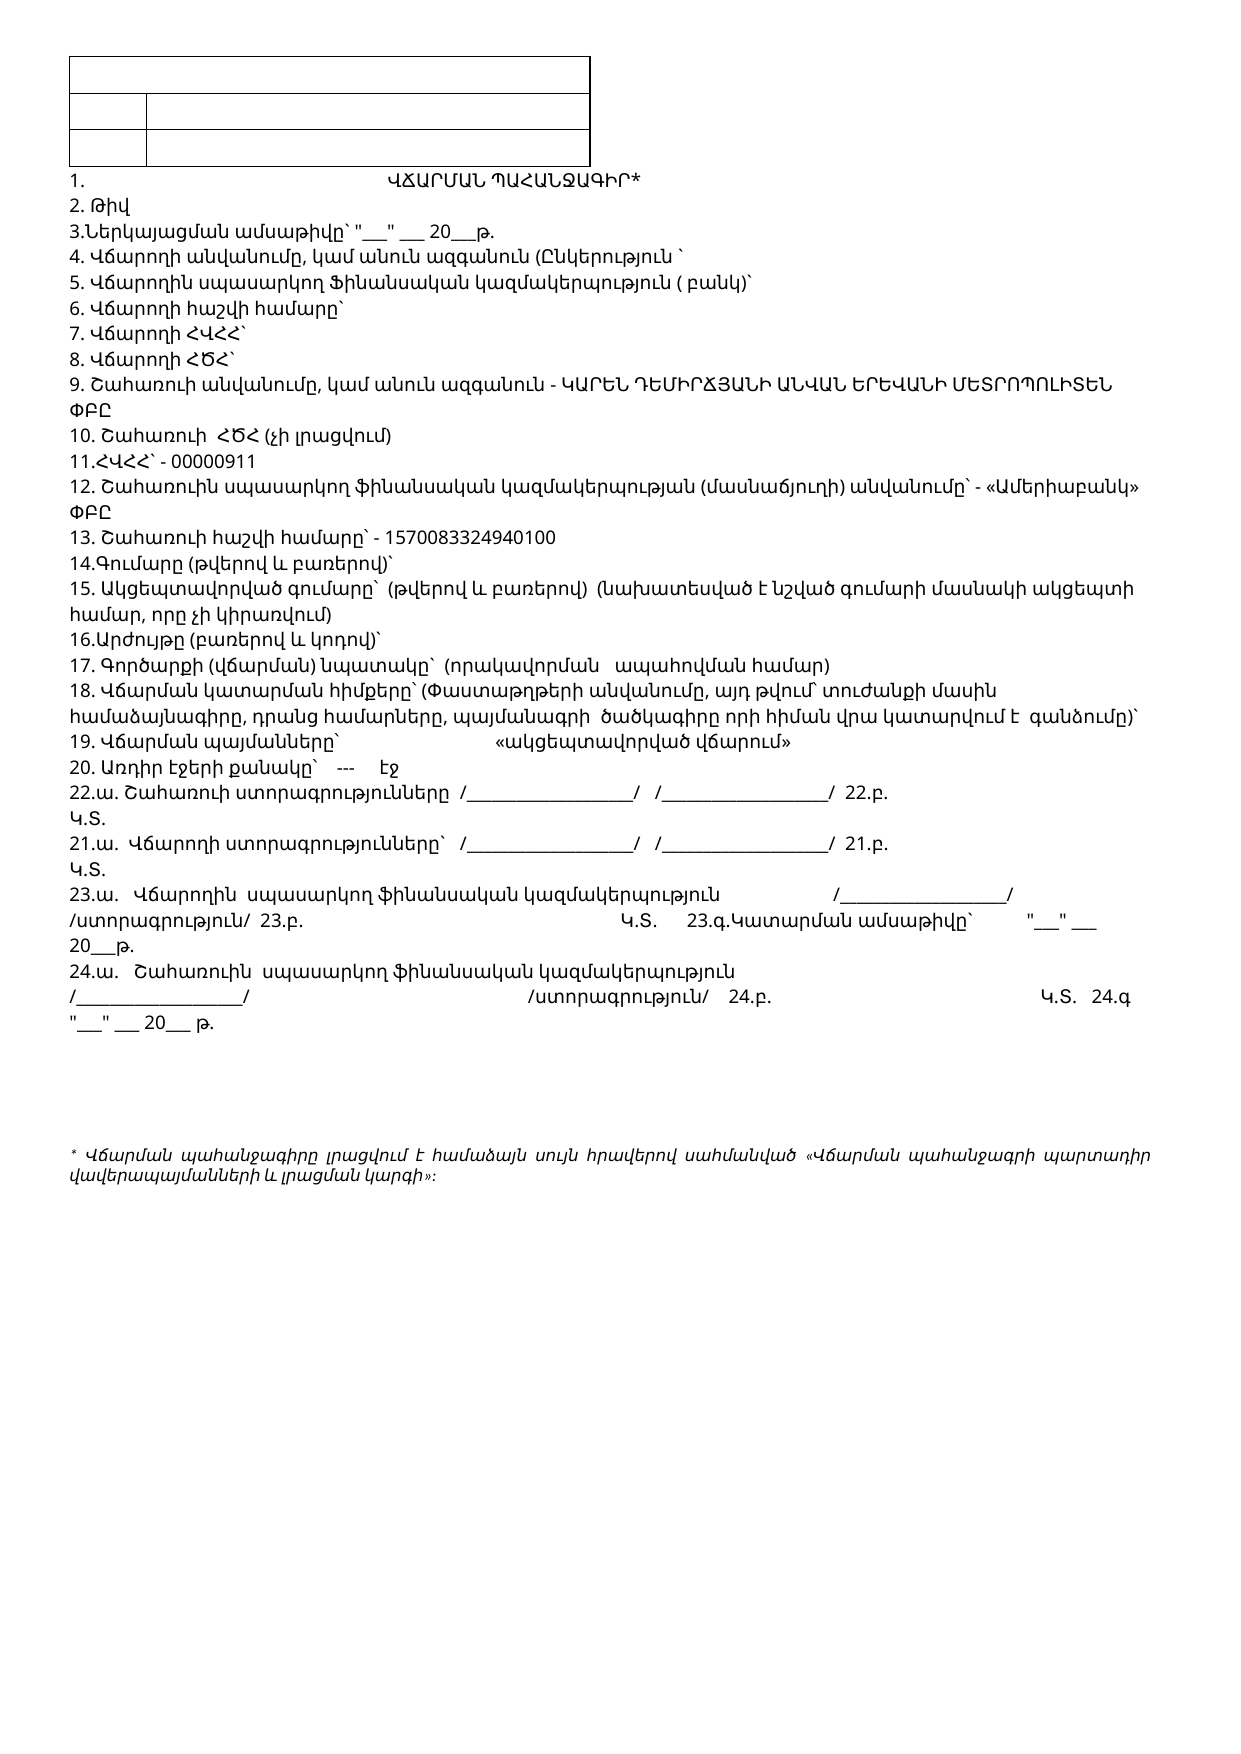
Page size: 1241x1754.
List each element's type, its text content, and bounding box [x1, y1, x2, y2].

text * Վճարման պահանջագիրը լրացվում է համաձայն սույն հրավերով սահմանված «Վճարման պահանջագրի պարտադիր վավերապայմանների և լրացման կարգի»: [69, 1145, 1152, 1186]
